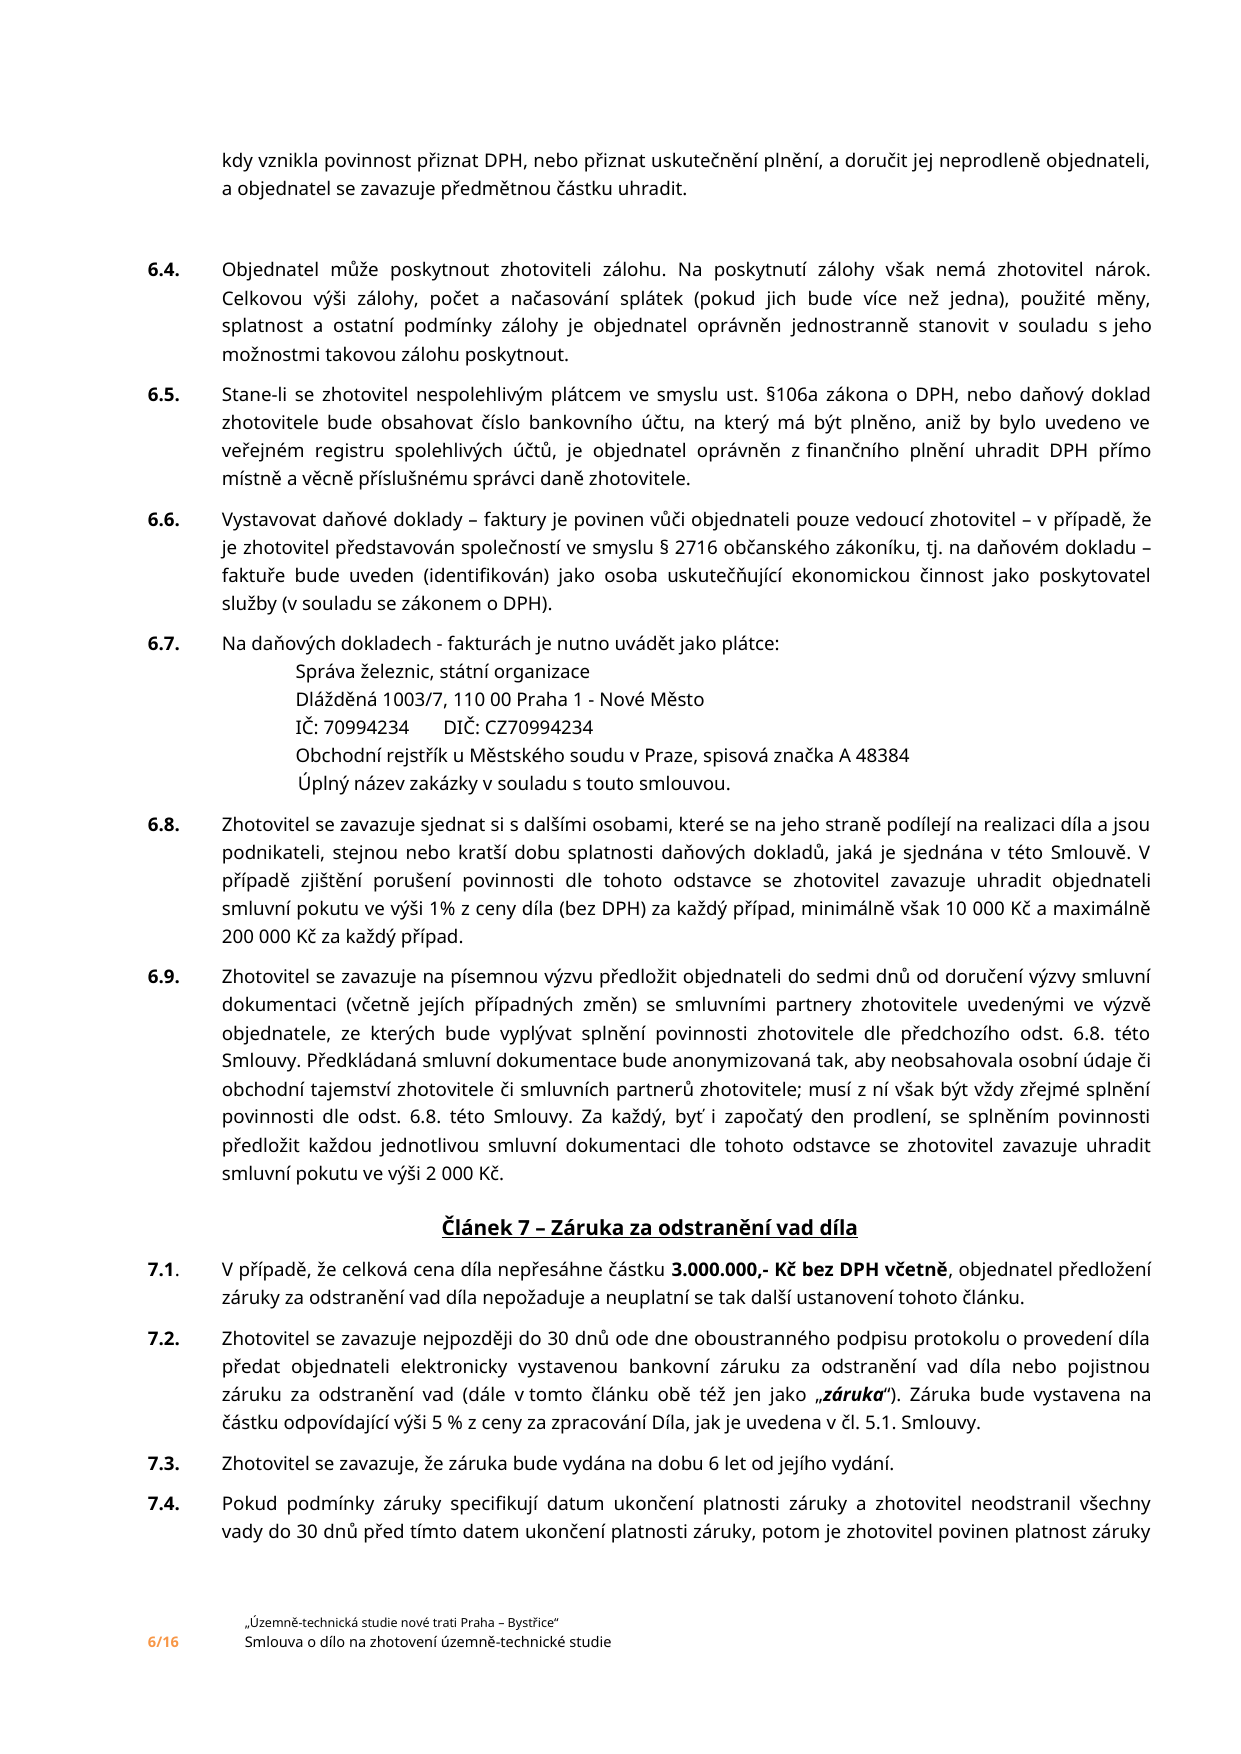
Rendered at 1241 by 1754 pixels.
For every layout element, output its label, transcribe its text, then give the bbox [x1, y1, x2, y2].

text 6.5. Stane-li se zhotovitel nespolehlivým plátcem ve smyslu ust. §106a zákona o DPH, nebo daňový doklad zhotovitele bude obsahovat číslo bankovního účtu, na který má být plněno, aniž by bylo uvedeno ve veřejném registru spolehlivých účtů, je objednatel oprávněn z finančního plnění uhradit DPH přímo místně a věcně příslušnému správci daně zhotovitele. [148, 381, 1152, 491]
text Správa železnic, státní organizace [148, 658, 1152, 684]
text IČ: 70994234 DIČ: CZ70994234 [148, 714, 1152, 740]
text 6.8. Zhotovitel se zavazuje sjednat si s dalšími osobami, které se na jeho straně podílejí na realizaci díla a jsou podnikateli, stejnou nebo kratší dobu splatnosti daňových dokladů, jaká je sjednána v této Smlouvě. V případě zjištění porušení povinnosti dle tohoto odstavce se zhotovitel zavazuje uhradit objednateli smluvní pokutu ve výši 1% z ceny díla (bez DPH) za každý případ, minimálně však 10 000 Kč a maximálně 200 000 Kč za každý případ. [148, 811, 1152, 949]
text Úplný název zakázky v souladu s touto smlouvou. [148, 771, 1152, 796]
text 7.2. Zhotovitel se zavazuje nejpozději do 30 dnů ode dne oboustranného podpisu protokolu o provedení díla předat objednateli elektronicky vystavenou bankovní záruku za odstranění vad díla nebo pojistnou záruku za odstranění vad (dále v tomto článku obě též jen jako „záruka“). Záruka bude vystavena na částku odpovídající výši 5 % z ceny za zpracování Díla, jak je uvedena v čl. 5.1. Smlouvy. [148, 1325, 1152, 1435]
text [148, 148, 1152, 201]
text 7.3. Zhotovitel se zavazuje, že záruka bude vydána na dobu 6 let od jejího vydání. [148, 1450, 1152, 1475]
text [148, 1490, 1152, 1544]
text Obchodní rejstřík u Městského soudu v Praze, spisová značka A 48384 [148, 743, 1152, 768]
text 6.6. Vystavovat daňové doklady – faktury je povinen vůči objednateli pouze vedoucí zhotovitel – v případě, že je zhotovitel představován společností ve smyslu § 2716 občanského zákoníku, tj. na daňovém dokladu – faktuře bude uveden (identifikován) jako osoba uskutečňující ekonomickou činnost jako poskytovatel služby (v souladu se zákonem o DPH). [148, 506, 1152, 616]
text Dlážděná 1003/7, 110 00 Praha 1 - Nové Město [148, 687, 1152, 712]
text 6.9. Zhotovitel se zavazuje na písemnou výzvu předložit objednateli do sedmi dnů od doručení výzvy smluvní dokumentaci (včetně jejích případných změn) se smluvními partnery zhotovitele uvedenými ve výzvě objednatele, ze kterých bude vyplývat splnění povinnosti zhotovitele dle předchozího odst. 6.8. této Smlouvy. Předkládaná smluvní dokumentace bude anonymizovaná tak, aby neobsahovala osobní údaje či obchodní tajemství zhotovitele či smluvních partnerů zhotovitele; musí z ní však být vždy zřejmé splnění povinnosti dle odst. 6.8. této Smlouvy. Za každý, byť i započatý den prodlení, se splněním povinnosti předložit každou jednotlivou smluvní dokumentaci dle tohoto odstavce se zhotovitel zavazuje uhradit smluvní pokutu ve výši 2 000 Kč. [148, 964, 1152, 1185]
text 6.7. Na daňových dokladech - fakturách je nutno uvádět jako plátce: [148, 631, 1152, 656]
text Článek 7 – Záruka za odstranění vad díla [148, 1213, 1152, 1241]
text 7.1. V případě, že celková cena díla nepřesáhne částku 3.000.000,- Kč bez DPH včetně, objednatel předložení záruky za odstranění vad díla nepožaduje a neuplatní se tak další ustanovení tohoto článku. [148, 1257, 1152, 1310]
text 6.4. Objednatel může poskytnout zhotoviteli zálohu. Na poskytnutí zálohy však nemá zhotovitel nárok. Celkovou výši zálohy, počet a načasování splátek (pokud jich bude více než jedna), použité měny, splatnost a ostatní podmínky zálohy je objednatel oprávněn jednostranně stanovit v souladu s jeho možnostmi takovou zálohu poskytnout. [148, 257, 1152, 366]
